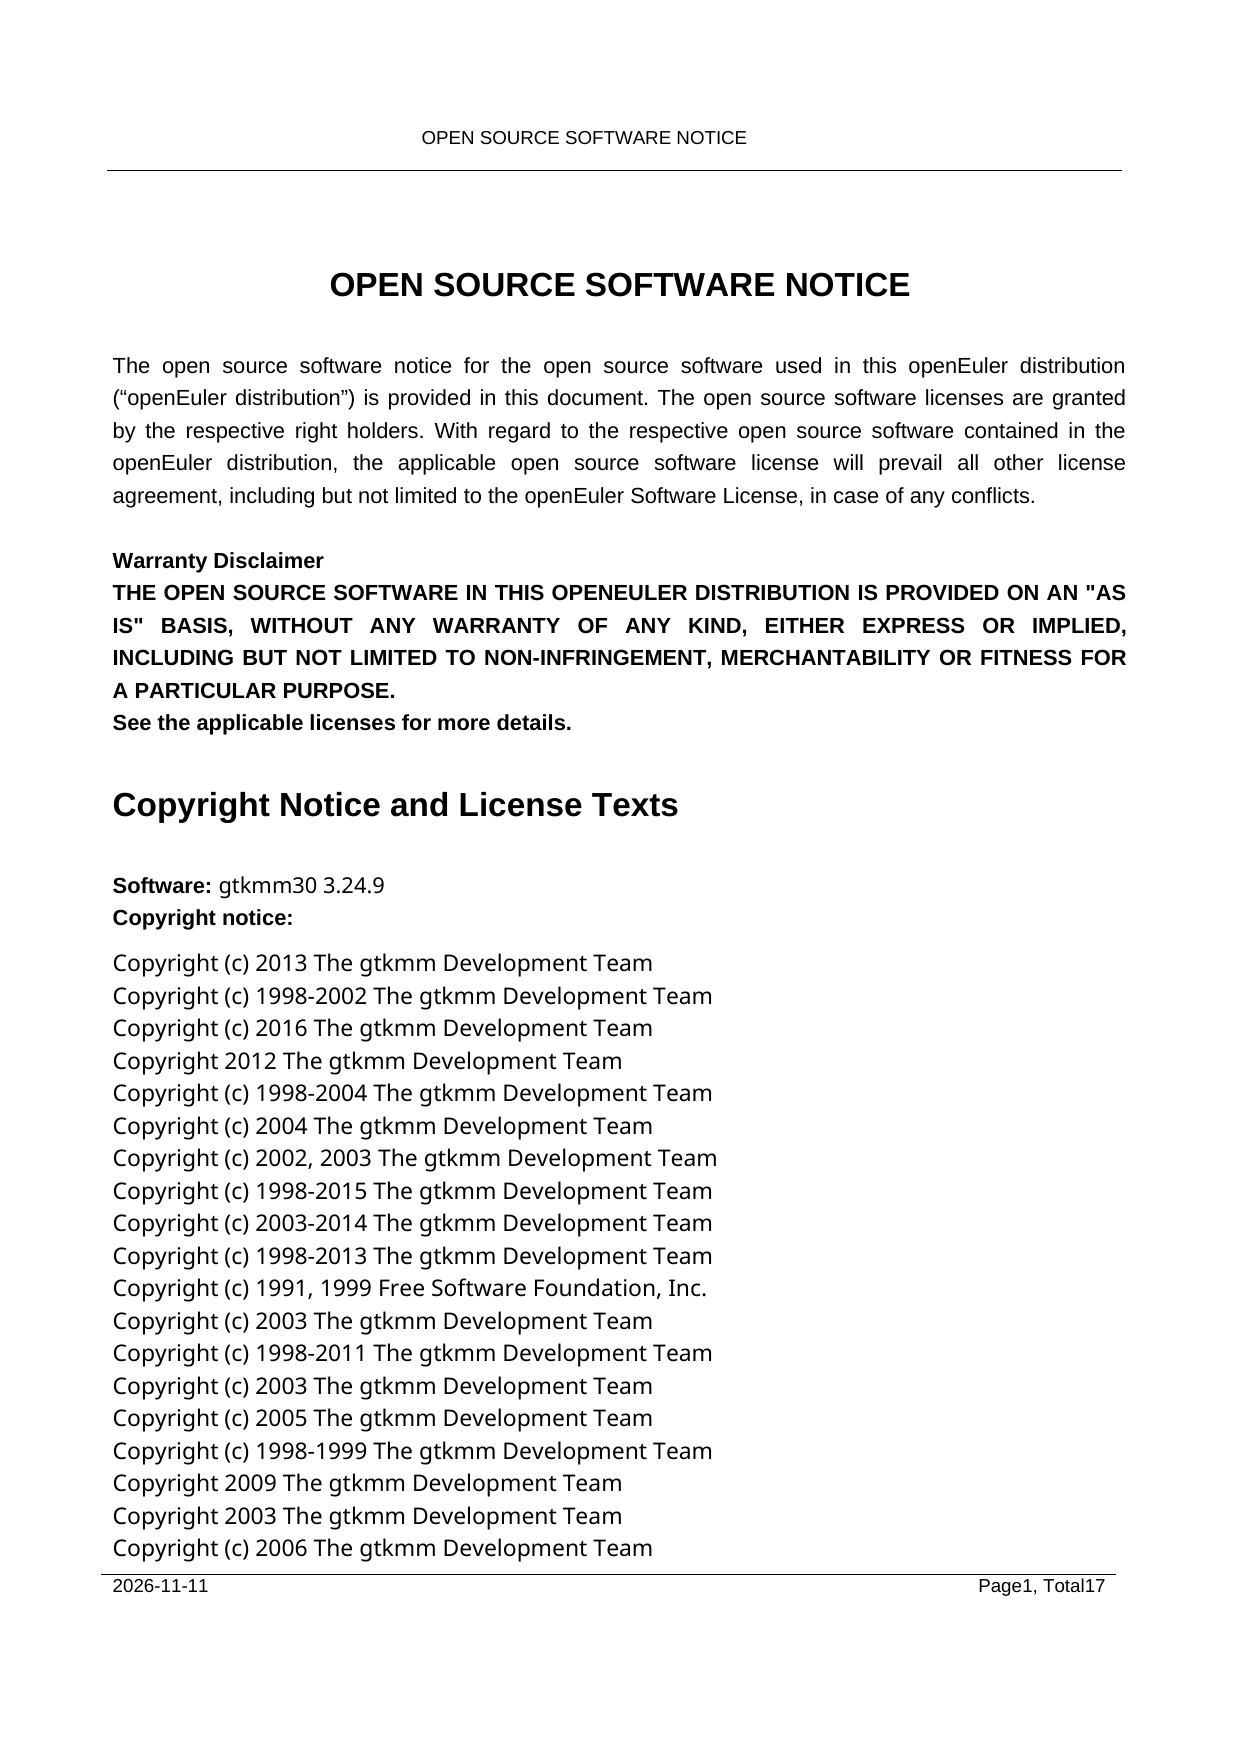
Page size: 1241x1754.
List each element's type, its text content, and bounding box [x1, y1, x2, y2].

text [112, 947, 1128, 1564]
text Warranty Disclaimer [112, 544, 1128, 576]
text The open source software notice for the open source software used in this openEuler distribution (“openEuler distribution”) is provided in this document. The open source software licenses are granted by the respective right holders. With regard to the respective open source software contained in the openEuler distribution, the applicable open source software license will prevail all other license agreement, including but not limited to the openEuler Software License, in case of any conflicts. [112, 349, 1128, 511]
text Copyright Notice and License Texts [112, 771, 1128, 836]
text THE OPEN SOURCE SOFTWARE IN THIS OPENEULER DISTRIBUTION IS PROVIDED ON AN "AS IS" BASIS, WITHOUT ANY WARRANTY OF ANY KIND, EITHER EXPRESS OR IMPLIED, INCLUDING BUT NOT LIMITED TO NON-INFRINGEMENT, MERCHANTABILITY OR FITNESS FOR A PARTICULAR PURPOSE. See the applicable licenses for more details. [112, 576, 1128, 739]
text Copyright notice: [112, 901, 1128, 934]
title Software: gtkmm30 3.24.9 [112, 869, 1128, 901]
text OPEN SOURCE SOFTWARE NOTICE [112, 251, 1128, 316]
